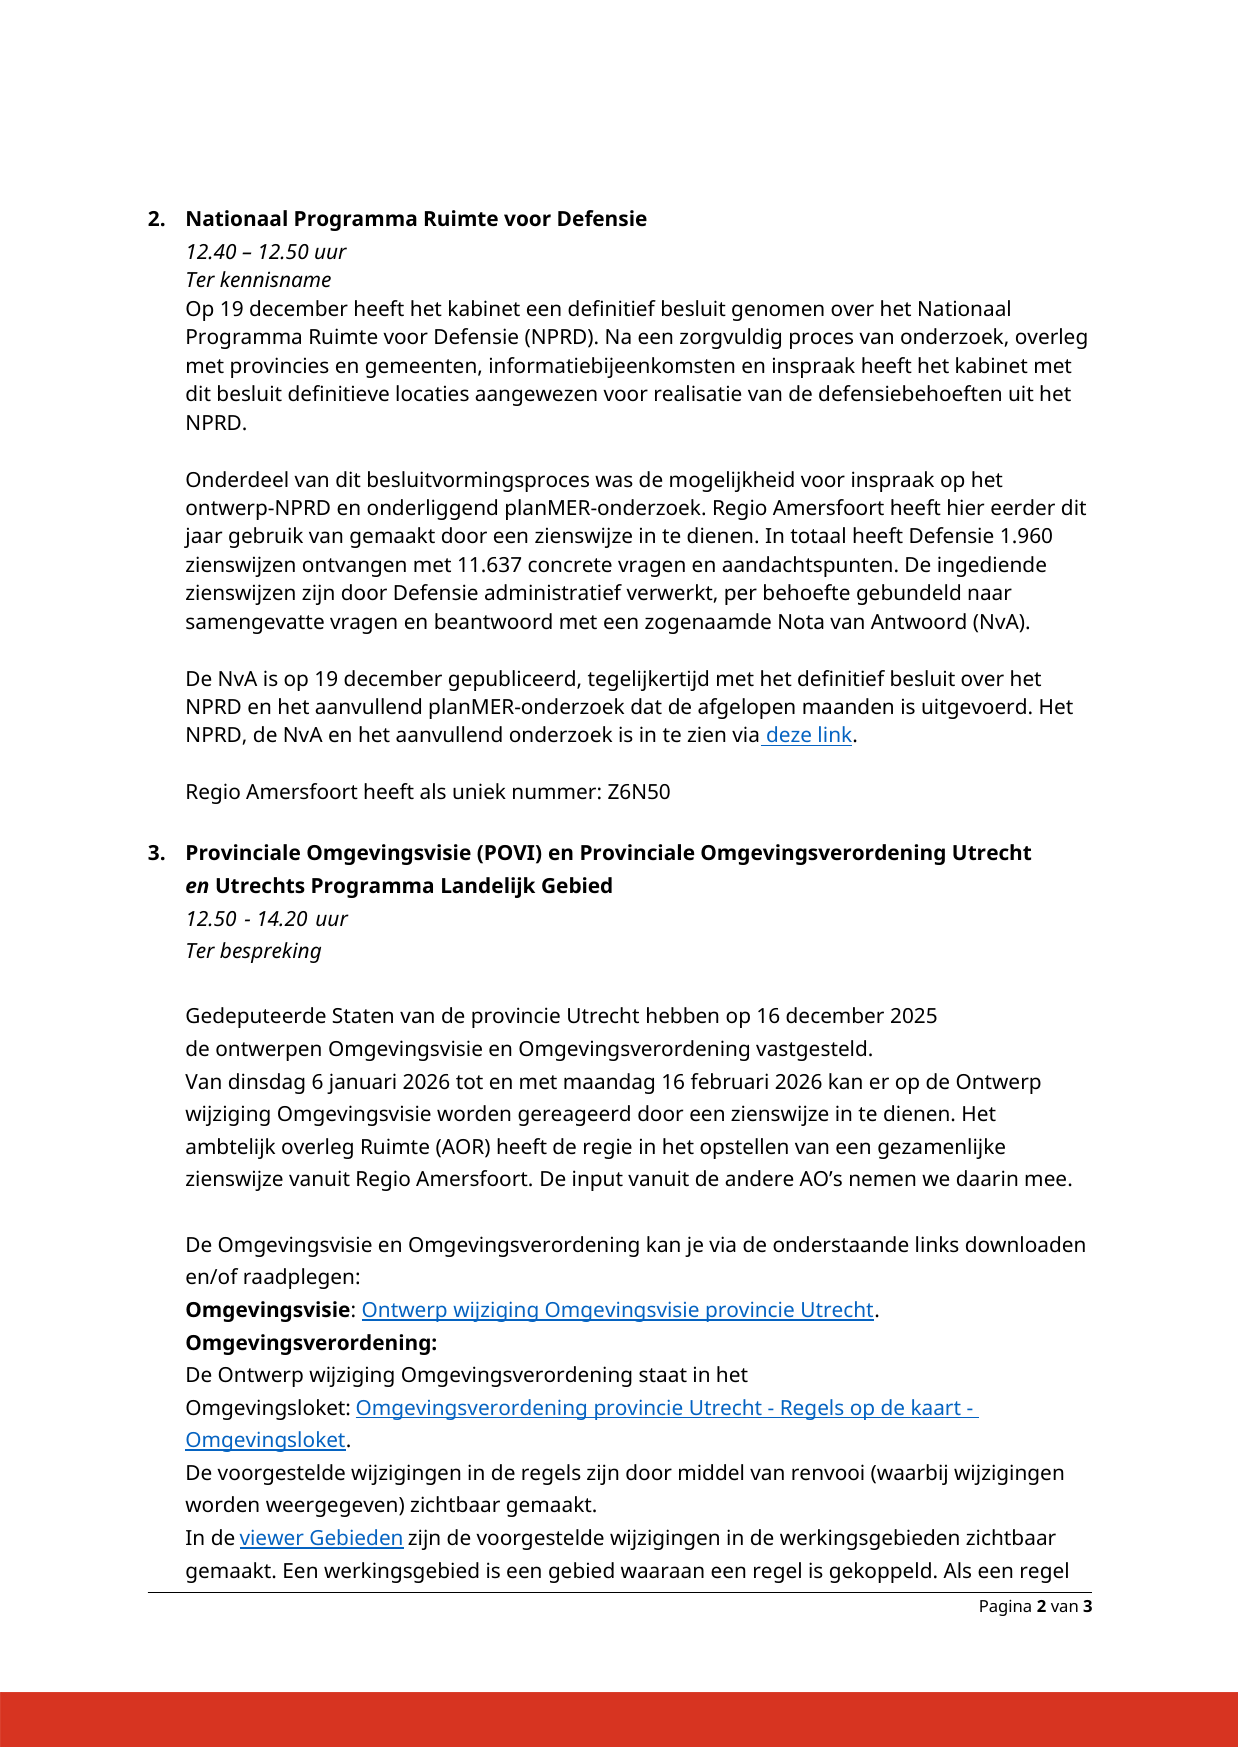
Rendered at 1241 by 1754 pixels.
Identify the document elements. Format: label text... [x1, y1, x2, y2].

text De NvA is op 19 december gepubliceerd, tegelijkertijd met het definitief besluit over het NPRD en het aanvullend planMER-onderzoek dat de afgelopen maanden is uitgevoerd. Het NPRD, de NvA en het aanvullend onderzoek is in te zien via deze link. [185, 664, 1092, 749]
list De Omgevingsvisie en Omgevingsverordening kan je via de onderstaande links downloaden en/of raadplegen: [185, 1197, 1092, 1291]
list Van dinsdag 6 januari 2026 tot en met maandag 16 februari 2026 kan er op de Ontwerp wijziging Omgevingsvisie worden gereageerd door een zienswijze in te dienen. Het ambtelijk overleg Ruimte (AOR) heeft de regie in het opstellen van een gezamenlijke zienswijze vanuit Regio Amersfoort. De input vanuit de andere AO’s nemen we daarin mee. [185, 1067, 1092, 1193]
list Gedeputeerde Staten van de provincie Utrecht hebben op 16 december 2025 de ontwerpen Omgevingsvisie en Omgevingsverordening vastgesteld. [185, 1002, 1092, 1063]
list Omgevingsverordening: [185, 1328, 1092, 1356]
text Ter kennisname [185, 266, 1092, 294]
list Omgevingsvisie: Ontwerp wijziging Omgevingsvisie provincie Utrecht. [185, 1295, 1092, 1323]
text 12.50 - 14.20 uur [185, 904, 1092, 932]
list Nationaal Programma Ruimte voor Defensie [148, 204, 1092, 233]
list De voorgestelde wijzigingen in de regels zijn door middel van renvooi (waarbij wijzigingen worden weergegeven) zichtbaar gemaakt. [185, 1458, 1092, 1519]
text Regio Amersfoort heeft als uniek nummer: Z6N50 [185, 777, 1092, 806]
text 12.40 – 12.50 uur [185, 237, 1092, 266]
text Onderdeel van dit besluitvormingsproces was de mogelijkheid voor inspraak op het ontwerp-NPRD en onderliggend planMER-onderzoek. Regio Amersfoort heeft hier eerder dit jaar gebruik van gemaakt door een zienswijze in te dienen. In totaal heeft Defensie 1.960 zienswijzen ontvangen met 11.637 concrete vragen en aandachtspunten. De ingediende zienswijzen zijn door Defensie administratief verwerkt, per behoefte gebundeld naar samengevatte vragen en beantwoord met een zogenaamde Nota van Antwoord (NvA). [185, 465, 1092, 635]
picture [0, 1692, 1238, 1747]
list en Utrechts Programma Landelijk Gebied [185, 871, 1092, 899]
list De Ontwerp wijziging Omgevingsverordening staat in het Omgevingsloket: Omgevingsverordening provincie Utrecht - Regels op de kaart - Omgevingsloket. [185, 1360, 1092, 1454]
text Ter bespreking [185, 936, 1092, 965]
list Provinciale Omgevingsvisie (POVI) en Provinciale Omgevingsverordening Utrecht [148, 838, 1092, 867]
text Op 19 december heeft het kabinet een definitief besluit genomen over het Nationaal Programma Ruimte voor Defensie (NPRD). Na een zorgvuldig proces van onderzoek, overleg met provincies en gemeenten, informatiebijeenkomsten en inspraak heeft het kabinet met dit besluit definitieve locaties aangewezen voor realisatie van de defensiebehoeften uit het NPRD. [185, 294, 1092, 436]
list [185, 1523, 1092, 1584]
